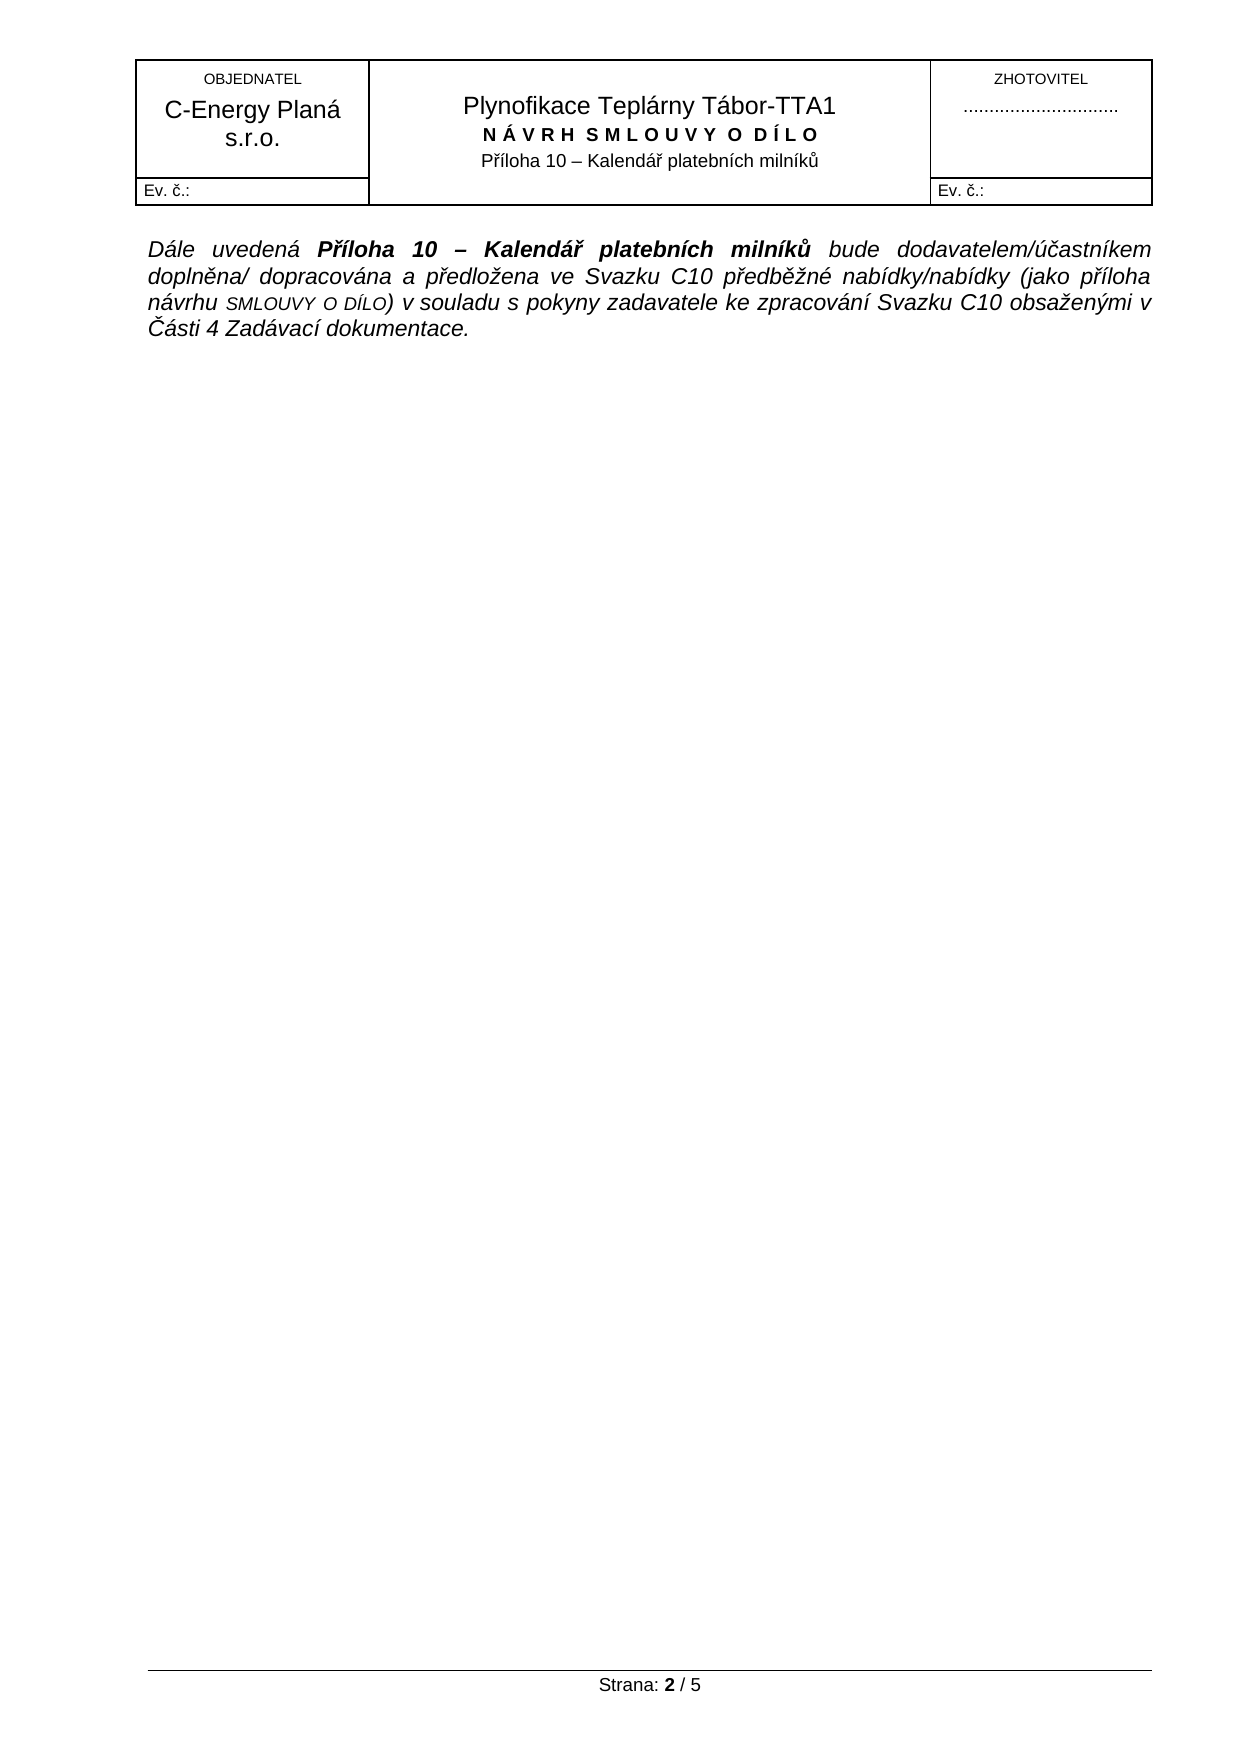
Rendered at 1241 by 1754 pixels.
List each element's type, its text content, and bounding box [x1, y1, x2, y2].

text Dále uvedená Příloha 10 – Kalendář platebních milníků bude dodavatelem/účastníkem doplněna/ dopracována a předložena ve Svazku C10 předběžné nabídky/nabídky (jako příloha návrhu smlouvy o dílo) v souladu s pokyny zadavatele ke zpracování Svazku C10 obsaženými v Části 4 Zadávací dokumentace. [148, 236, 1152, 342]
